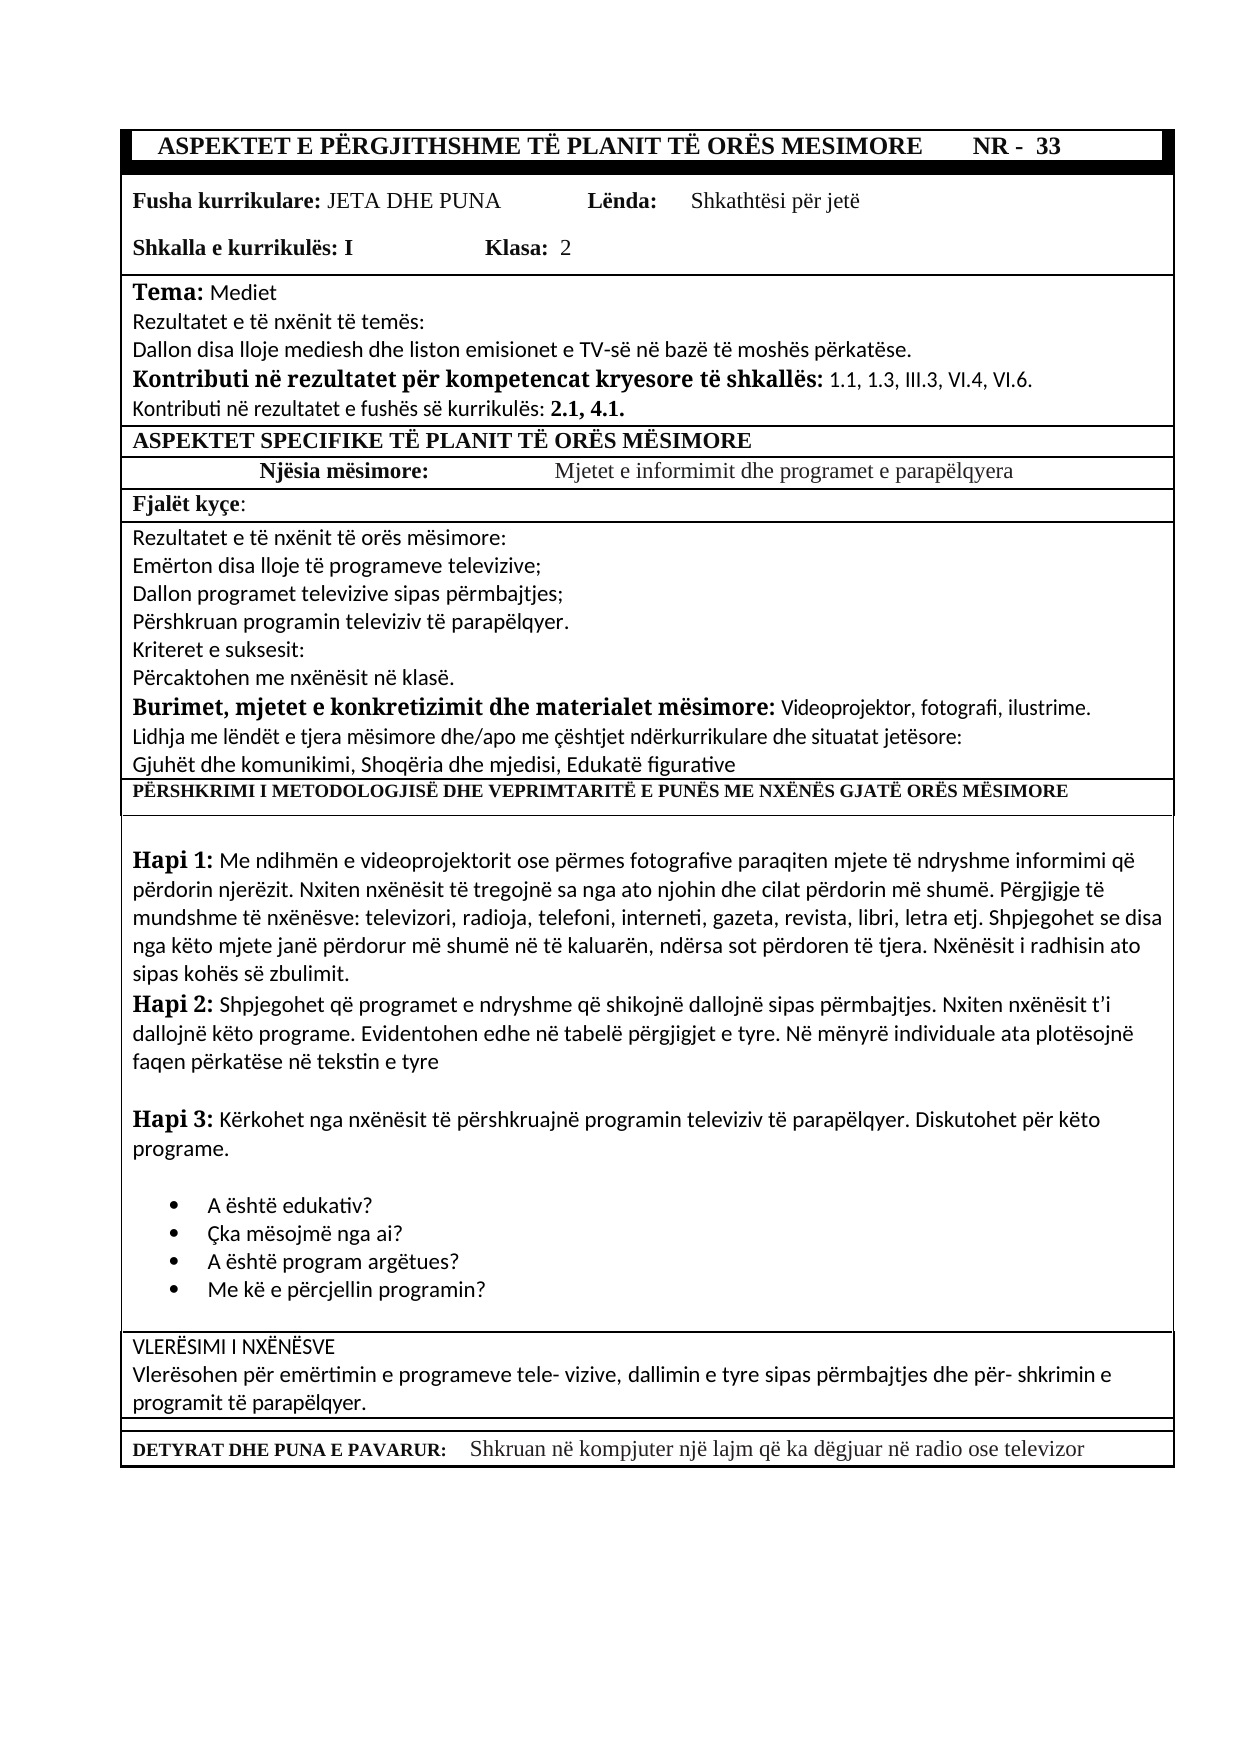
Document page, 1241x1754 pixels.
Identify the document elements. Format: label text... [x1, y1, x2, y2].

table_cell ASPEKTET SPECIFIKE TË PLANIT TË ORËS MËSIMORE [122, 427, 1173, 456]
table_cell Fjalët kyçe: [122, 490, 1173, 521]
table_header ASPEKTET E PËRGJITHSHME TË PLANIT TË ORËS MESIMORE NR - 33 [122, 131, 1173, 173]
table_cell Tema: Mediet Rezultatet e të nxënit të temës: Dallon disa lloje mediesh dhe liston emisionet e TV-së në bazë të moshës përkatëse. Kontributi në rezultatet për kompetencat kryesore të shkallës: 1.1, 1.3, III.3, VI.4, VI.6. Kontributi në rezultatet e fushës së kurrikulës: 2.1, 4.1. [122, 276, 1173, 425]
table_cell Fusha kurrikulare: JETA DHE PUNA Lënda: Shkathtësi për jetë Shkalla e kurrikulës: I Klasa: 2 [122, 175, 1173, 273]
table_cell DETYRAT DHE PUNA E PAVARUR: Shkruan në kompjuter një lajm që ka dëgjuar në radio ose televizor [122, 1432, 1173, 1465]
table_cell [122, 1419, 1173, 1429]
table_cell PËRSHKRIMI I METODOLOGJISË DHE VEPRIMTARITË E PUNËS ME NXËNËS GJATË ORËS MËSIMORE [122, 780, 1173, 815]
table_cell Rezultatet e të nxënit të orës mësimore: Emërton disa lloje të programeve televizive; Dallon programet televizive sipas përmbajtjes; Përshkruan programin televiziv të parapëlqyer. Kriteret e suksesit: Përcaktohen me nxënësit në klasë. Burimet, mjetet e konkretizimit dhe materialet mësimore: Videoprojektor, fotografi, ilustrime. Lidhja me lëndët e tjera mësimore dhe/apo me çështjet ndërkurrikulare dhe situatat jetësore: Gjuhët dhe komunikimi, Shoqëria dhe mjedisi, Edukatë figurative [122, 523, 1173, 778]
table_cell Njësia mësimore: Mjetet e informimit dhe programet e parapëlqyera [122, 458, 1173, 488]
table_cell Hapi 1: Me ndihmën e videoprojektorit ose përmes fotografive paraqiten mjete të ndryshme informimi që përdorin njerëzit. Nxiten nxënësit të tregojnë sa nga ato njohin dhe cilat përdorin më shumë. Përgjigje të mundshme të nxënësve: televizori, radioja, telefoni, interneti, gazeta, revista, libri, letra etj. Shpjegohet se disa nga këto mjete janë përdorur më shumë në të kaluarën, ndërsa sot përdoren të tjera. Nxënësit i radhisin ato sipas kohës së zbulimit. Hapi 2: Shpjegohet që programet e ndryshme që shikojnë dallojnë sipas përmbajtjes. Nxiten nxënësit t’i dallojnë këto programe. Evidentohen edhe në tabelë përgjigjet e tyre. Në mënyrë individuale ata plotësojnë faqen përkatëse në tekstin e tyre Hapi 3: Kërkohet nga nxënësit të përshkruajnë programin televiziv të parapëlqyer. Diskutohet për këto programe. A është edukativ? Çka mësojmë nga ai? A është program argëtues? Me kë e përcjellin programin? [122, 815, 1173, 1331]
table_cell VLERËSIMI I NXËNËSVE Vlerësohen për emërtimin e programeve tele- vizive, dallimin e tyre sipas përmbajtjes dhe për- shkrimin e programit të parapëlqyer. [122, 1331, 1173, 1417]
